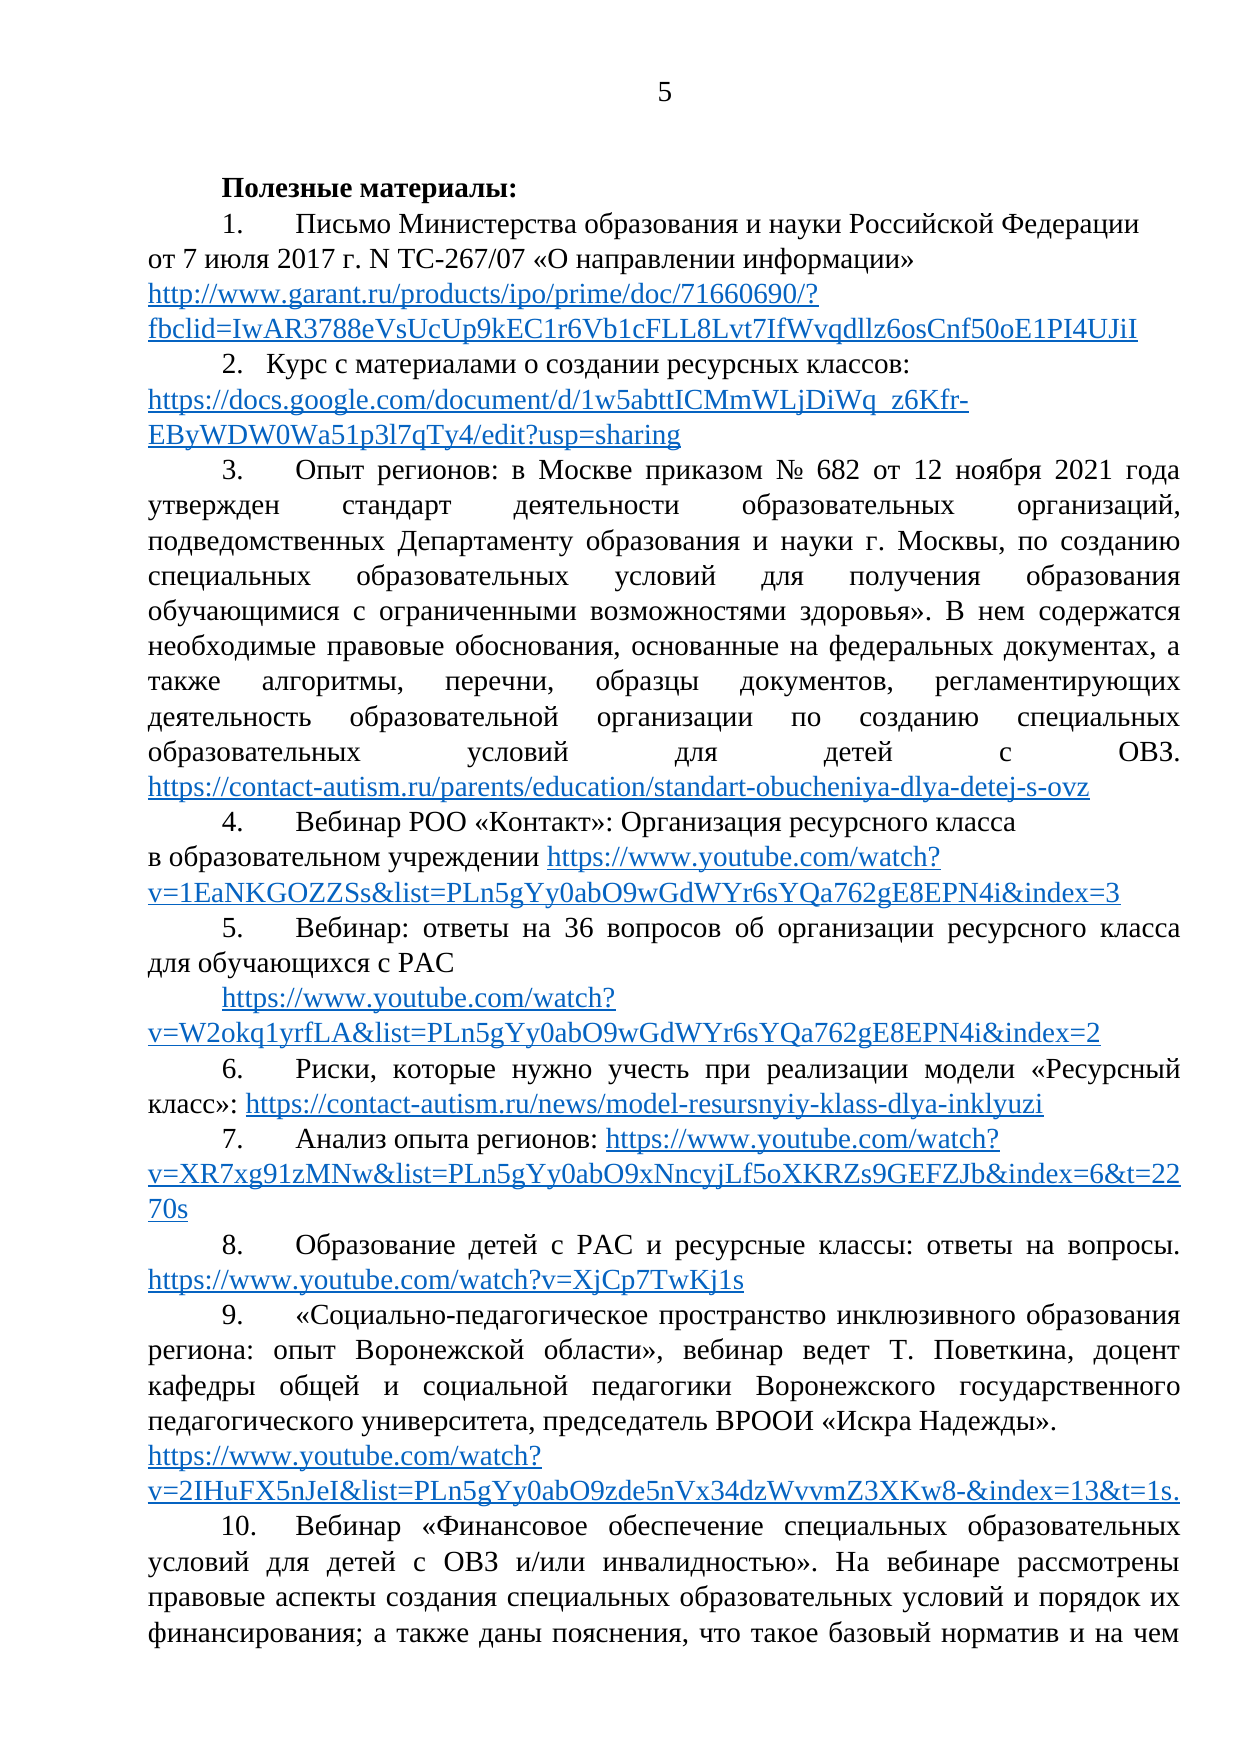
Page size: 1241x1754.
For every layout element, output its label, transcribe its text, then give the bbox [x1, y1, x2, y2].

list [148, 1508, 1181, 1649]
list Письмо Министерства образования и науки Российской Федерации от 7 июля 2017 г. N ТС-267/07 «О направлении информации» http://www.garant.ru/products/ipo/prime/doc/71660690/?fbclid=IwAR3788eVsUcUp9kEC1r6Vb1cFLL8Lvt7IfWvqdllz6osCnf50oE1PI4UJiI [148, 206, 1181, 345]
list «Социально-педагогическое пространство инклюзивного образования региона: опыт Воронежской области», вебинар ведет Т. Поветкина, доцент кафедры общей и социальной педагогики Воронежского государственного педагогического университета, председатель ВРООИ «Искра Надежды». [148, 1297, 1181, 1436]
list Вебинар: ответы на 36 вопросов об организации ресурсного класса для обучающихся с РАС [148, 910, 1181, 979]
text https://www.youtube.com/watch?v=2IHuFX5nJeI&list=PLn5gYy0abO9zde5nVx34dzWvvmZ3XKw8-&index=13&t=1s. [148, 1438, 1181, 1507]
list Курс с материалами о создании ресурсных классов: https://docs.google.com/document/d/1w5abttICMmWLjDiWq_z6Kfr-EByWDW0Wa51p3l7qTy4/edit?usp=sharing [148, 347, 1181, 451]
text Полезные материалы: [148, 171, 1181, 204]
list Опыт регионов: в Москве приказом № 682 от 12 ноября 2021 года утвержден стандарт деятельности образовательных организаций, подведомственных Департаменту образования и науки г. Москвы, по созданию специальных образовательных условий для получения образования обучающимися с ограниченными возможностями здоровья». В нем содержатся необходимые правовые обоснования, основанные на федеральных документах, а также алгоритмы, перечни, образцы документов, регламентирующих деятельность образовательной организации по созданию специальных образовательных условий для детей с ОВЗ. https://contact-autism.ru/parents/education/standart-obucheniya-dlya-detej-s-ovz [148, 452, 1181, 803]
text https://www.youtube.com/watch?v=W2okq1yrfLA&list=PLn5gYy0abO9wGdWYr6sYQa762gE8EPN4i&index=2 [148, 980, 1181, 1049]
list Анализ опыта регионов: https://www.youtube.com/watch?v=XR7xg91zMNw&list=PLn5gYy0abO9xNncyjLf5oXKRZs9GEFZJb&index=6&t=2270s [148, 1121, 1181, 1185]
list Вебинар РОО «Контакт»: Организация ресурсного класса в образовательном учреждении https://www.youtube.com/watch?v=1EaNKGOZZSs&list=PLn5gYy0abO9wGdWYr6sYQa762gE8EPN4i&index=3 [148, 804, 1181, 908]
list Риски, которые нужно учесть при реализации модели «Ресурсный класс»: https://contact-autism.ru/news/model-resursnyiy-klass-dlya-inklyuzi [148, 1051, 1181, 1119]
list Анализ опыта регионов: https://www.youtube.com/watch?v=XR7xg91zMNw&list=PLn5gYy0abO9xNncyjLf5oXKRZs9GEFZJb&index=6&t=2270s [148, 1187, 1181, 1225]
list Образование детей с РАС и ресурсные классы: ответы на вопросы. https://www.youtube.com/watch?v=XjCp7TwKj1s [148, 1227, 1181, 1296]
